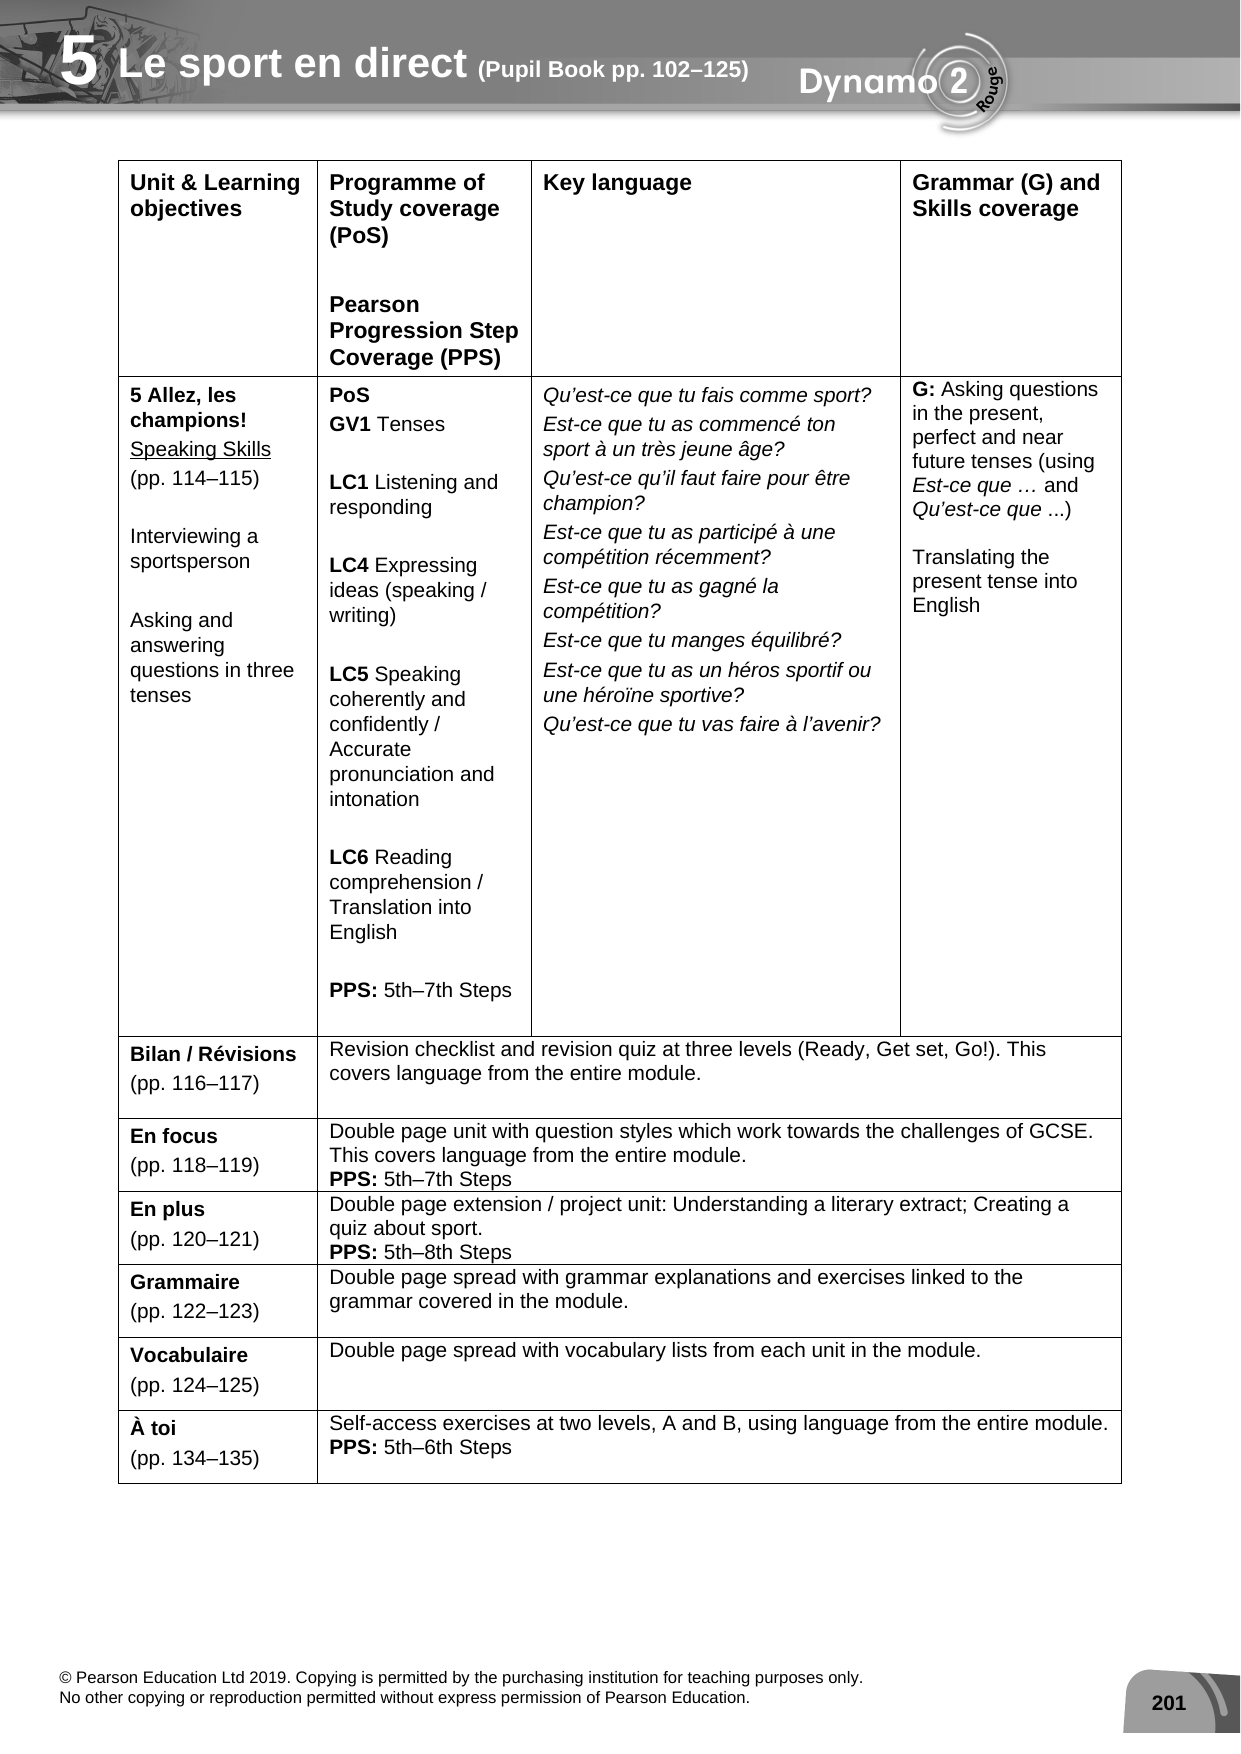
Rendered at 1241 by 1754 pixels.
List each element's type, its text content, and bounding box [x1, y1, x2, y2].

table_cell Vocabulaire (pp. 124–125) [119, 1338, 317, 1410]
table_header Unit & Learning objectives [119, 161, 317, 376]
table_header Grammar (G) and Skills coverage [901, 161, 1121, 376]
table_header Key language [532, 161, 900, 376]
table_cell Bilan / Révisions (pp. 116–117) [119, 1037, 317, 1118]
table_cell Self-access exercises at two levels, A and B, using language from the entire module. PPS: 5th–6th Steps [318, 1411, 1121, 1483]
picture [1121, 1668, 1241, 1733]
table_header Programme of Study coverage (PoS) Pearson Progression Step Coverage (PPS) [318, 161, 531, 376]
table_cell Grammaire (pp. 122–123) [119, 1265, 317, 1337]
table_cell Revision checklist and revision quiz at three levels (Ready, Get set, Go!). This covers language from the entire module. [318, 1037, 1121, 1118]
table_cell Double page spread with grammar explanations and exercises linked to the grammar covered in the module. [318, 1265, 1121, 1337]
table_cell Double page unit with question styles which work towards the challenges of GCSE. This covers language from the entire module. PPS: 5th–7th Steps [318, 1119, 1121, 1191]
table_cell Double page extension / project unit: Understanding a literary extract; Creating a quiz about sport. PPS: 5th–8th Steps [318, 1192, 1121, 1264]
table_cell En plus (pp. 120–121) [119, 1192, 317, 1264]
picture [0, 0, 1241, 213]
table_cell G: Asking questions in the present, perfect and near future tenses (using Est-ce que … and Qu’est-ce que ...) Translating the present tense into English [901, 377, 1121, 1036]
table_cell Qu’est-ce que tu fais comme sport? Est-ce que tu as commencé ton sport à un très jeune âge? Qu’est-ce qu’il faut faire pour être champion? Est-ce que tu as participé à une compétition récemment? Est-ce que tu as gagné la compétition? Est-ce que tu manges équilibré? Est-ce que tu as un héros sportif ou une héroïne sportive? Qu’est-ce que tu vas faire à l’avenir? [532, 377, 900, 1036]
table_cell 5 Allez, les champions! Speaking Skills (pp. 114–115) Interviewing a sportsperson Asking and answering questions in three tenses [119, 377, 317, 1036]
table_cell Double page spread with vocabulary lists from each unit in the module. [318, 1338, 1121, 1410]
table_cell En focus (pp. 118–119) [119, 1119, 317, 1191]
table_cell À toi (pp. 134–135) [119, 1411, 317, 1483]
table_cell PoS GV1 Tenses LC1 Listening and responding LC4 Expressing ideas (speaking / writing) LC5 Speaking coherently and confidently / Accurate pronunciation and intonation LC6 Reading comprehension / Translation into English PPS: 5th–7th Steps [318, 377, 531, 1036]
